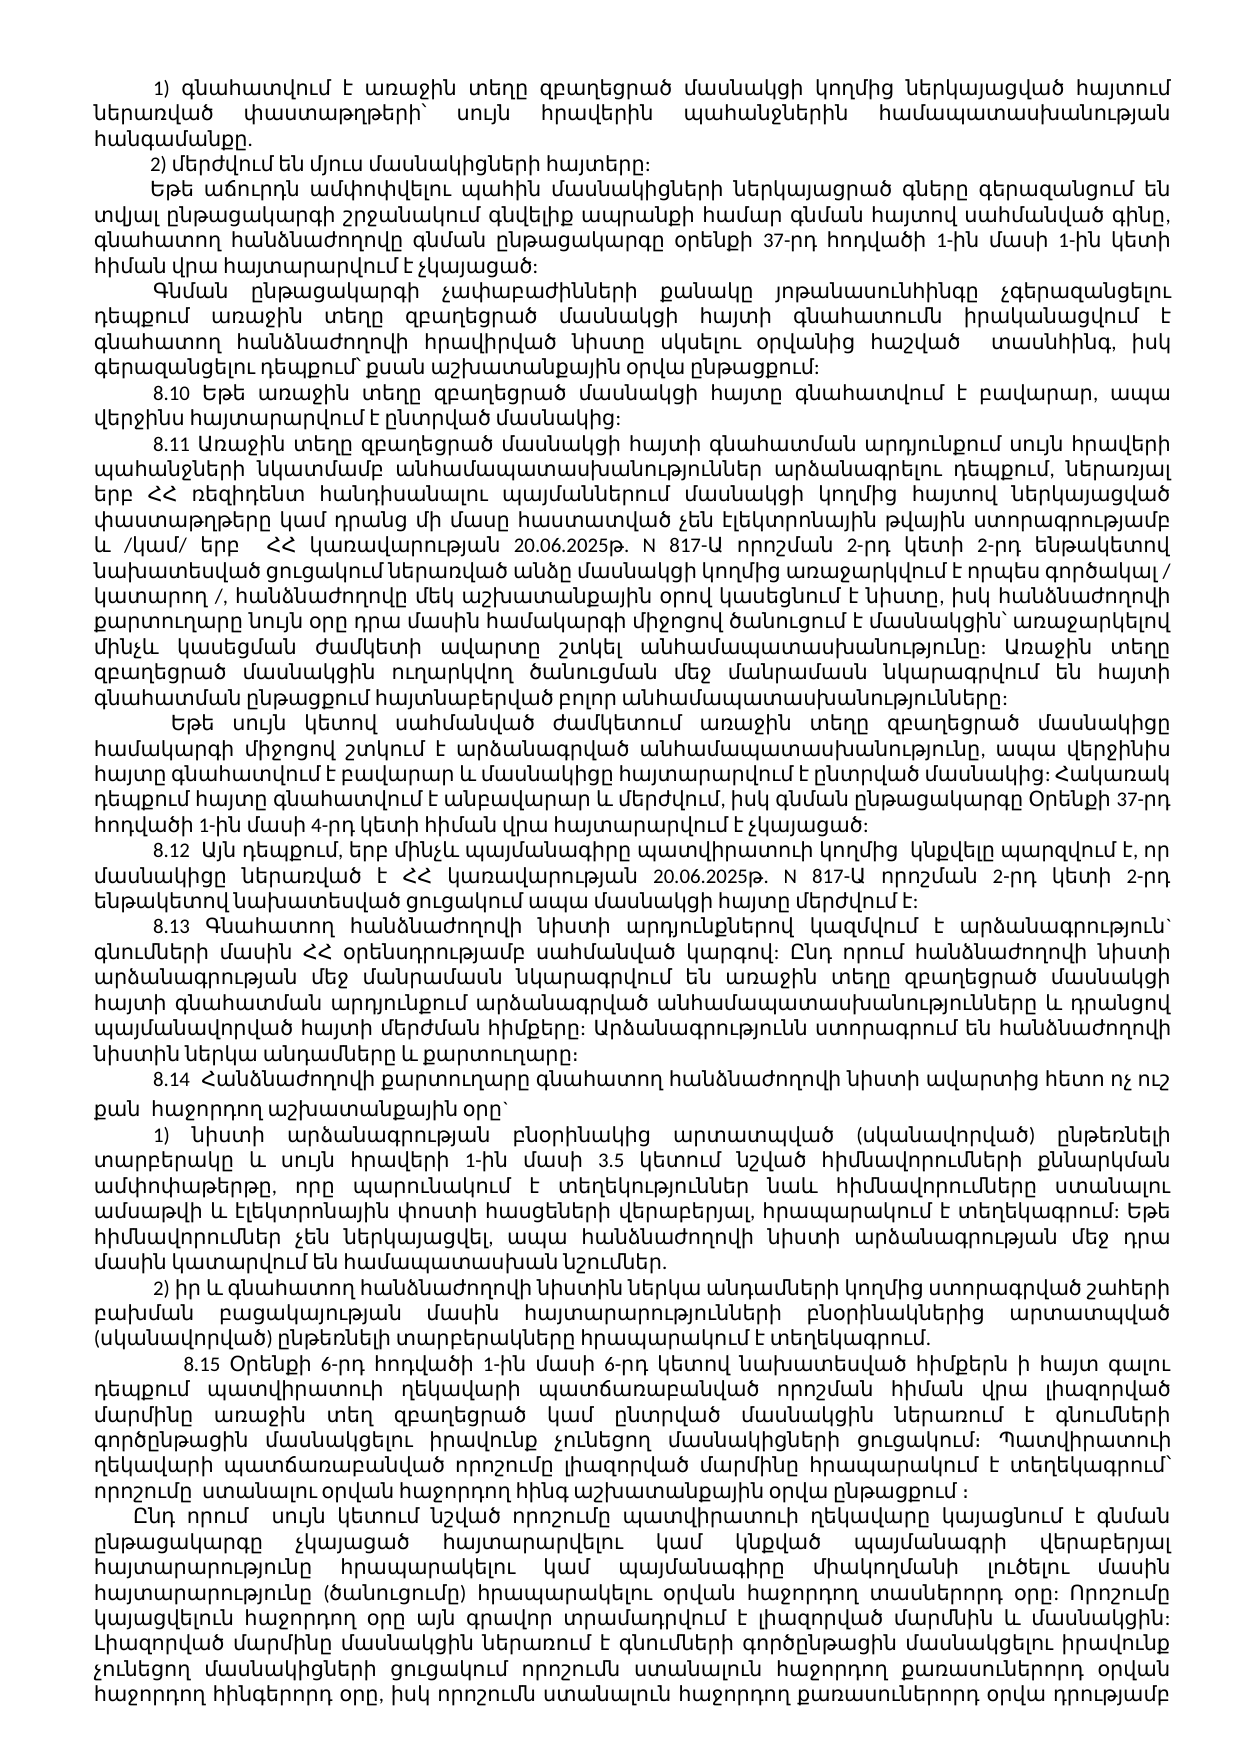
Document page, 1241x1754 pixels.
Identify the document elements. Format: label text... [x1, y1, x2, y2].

text 8.15 Օրենքի 6-րդ հոդվածի 1-ին մասի 6-րդ կետով նախատեսված հիմքերն ի հայտ գալու դեպքում պատվիրատուի ղեկավարի պատճառաբանված որոշման հիման վրա լիազորված մարմինը առաջին տեղ զբաղեցրած կամ ընտրված մասնակցին ներառում է գնումների գործընթացին մասնակցելու իրավունք չունեցող մասնակիցների ցուցակում։ Պատվիրատուի ղեկավարի պատճառաբանված որոշումը լիազորված մարմինը հրապարակում է տեղեկագրում՝ որոշումը ստանալու օրվան հաջորդող հինգ աշխատանքային օրվա ընթացքում ։ [94, 1351, 1171, 1503]
text 8.11 Առաջին տեղը զբաղեցրած մասնակցի հայտի գնահատման արդյունքում սույն հրավերի պահանջների նկատմամբ անհամապատասխանություններ արձանագրելու դեպքում, ներառյալ երբ ՀՀ ռեզիդենտ հանդիսանալու պայմաններում մասնակցի կողմից հայտով ներկայացված փաստաթղթերը կամ դրանց մի մասը հաստատված չեն էլեկտրոնային թվային ստորագրությամբ և /կամ/ երբ ՀՀ կառավարության 20.06.2025թ. N 817-Ա որոշման 2-րդ կետի 2-րդ ենթակետով նախատեսված ցուցակում ներառված անձը մասնակցի կողմից առաջարկվում է որպես գործակալ / կատարող /, հանձնաժողովը մեկ աշխատանքային օրով կասեցնում է նիստը, իսկ հանձնաժողովի քարտուղարը նույն օրը դրա մասին համակարգի միջոցով ծանուցում է մասնակցին՝ առաջարկելով մինչև կասեցման ժամկետի ավարտը շտկել անհամապատասխանությունը: Առաջին տեղը զբաղեցրած մասնակցին ուղարկվող ծանուցման մեջ մանրամասն նկարագրվում են հայտի գնահատման ընթացքում հայտնաբերված բոլոր անհամապատասխանությունները: [94, 431, 1171, 710]
text 1) նիստի արձանագրության բնօրինակից արտատպված (սկանավորված) ընթեռնելի տարբերակը և սույն հրավերի 1-ին մասի 3.5 կետում նշված հիմնավորումների քննարկման ամփոփաթերթը, որը պարունակում է տեղեկություններ նաև հիմնավորումները ստանալու ամսաթվի և էլեկտրոնային փոստի հասցեների վերաբերյալ, հրապարակում է տեղեկագրում: Եթե հիմնավորումներ չեն ներկայացվել, ապա հանձնաժողովի նիստի արձանագրության մեջ դրա մասին կատարվում են համապատասխան նշումներ. [94, 1122, 1171, 1275]
text 8.13 Գնահատող հանձնաժողովի նիստի արդյունքներով կազմվում է արձանագրություն` գնումների մասին ՀՀ օրենսդրությամբ սահմանված կարգով: Ընդ որում հանձնաժողովի նիստի արձանագրության մեջ մանրամասն նկարագրվում են առաջին տեղը զբաղեցրած մասնակցի հայտի գնահատման արդյունքում արձանագրված անհամապատասխանությունները և դրանցով պայմանավորված հայտի մերժման հիմքերը: Արձանագրությունն ստորագրում են հանձնաժողովի նիստին ներկա անդամները և քարտուղարը։ [94, 914, 1171, 1066]
text 8.12 Այն դեպքում, երբ մինչև պայմանագիրը պատվիրատուի կողմից կնքվելը պարզվում է, որ մասնակիցը ներառված է ՀՀ կառավարության 20.06.2025թ. N 817-Ա որոշման 2-րդ կետի 2-րդ ենթակետով նախատեսված ցուցակում ապա մասնակցի հայտը մերժվում է: [94, 837, 1171, 914]
text 2) մերժվում են մյուս մասնակիցների հայտերը: [94, 151, 1171, 177]
text Եթե սույն կետով սահմանված ժամկետում առաջին տեղը զբաղեցրած մասնակիցը համակարգի միջոցով շտկում է արձանագրված անհամապատասխանությունը, ապա վերջինիս հայտը գնահատվում է բավարար և մասնակիցը հայտարարվում է ընտրված մասնակից: Հակառակ դեպքում հայտը գնահատվում է անբավարար և մերժվում, իսկ գնման ընթացակարգը Օրենքի 37-րդ հոդվածի 1-ին մասի 4-րդ կետի հիման վրա հայտարարվում է չկայացած: [94, 710, 1171, 837]
text Գնման ընթացակարգի չափաբաժինների քանակը յոթանասունհինգը չգերազանցելու դեպքում առաջին տեղը զբաղեցրած մասնակցի հայտի գնահատումն իրականացվում է գնահատող հանձնաժողովի հրավիրված նիստը սկսելու օրվանից հաշված տասնհինգ, իսկ գերազանցելու դեպքում՝ քսան աշխատանքային օրվա ընթացքում: [94, 278, 1171, 380]
text 8.14 Հանձնաժողովի քարտուղարը գնահատող հանձնաժողովի նիստի ավարտից հետո ոչ ուշ քան հաջորդող աշխատանքային օրը` [94, 1066, 1171, 1122]
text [94, 1503, 1171, 1707]
text 2) իր և գնահատող հանձնաժողովի նիստին ներկա անդամների կողմից ստորագրված շահերի բախման բացակայության մասին հայտարարությունների բնօրինակներից արտատպված (սկանավորված) ընթեռնելի տարբերակները հրապարակում է տեղեկագրում. [94, 1275, 1171, 1351]
text 8.10 Եթե առաջին տեղը զբաղեցրած մասնակցի հայտը գնահատվում է բավարար, ապա վերջինս հայտարարվում է ընտրված մասնակից: [94, 380, 1171, 431]
text Եթե աճուրդն ամփոփվելու պահին մասնակիցների ներկայացրած գները գերազանցում են տվյալ ընթացակարգի շրջանակում գնվելիք ապրանքի համար գնման հայտով սահմանված գինը, գնահատող հանձնաժողովը գնման ընթացակարգը օրենքի 37-րդ հոդվածի 1-ին մասի 1-ին կետի հիման վրա հայտարարվում է չկայացած: [94, 177, 1171, 278]
text 1) գնահատվում է առաջին տեղը զբաղեցրած մասնակցի կողմից ներկայացված հայտում ներառված փաստաթղթերի՝ սույն հրավերին պահանջներին համապատասխանության հանգամանքը. [94, 75, 1171, 151]
